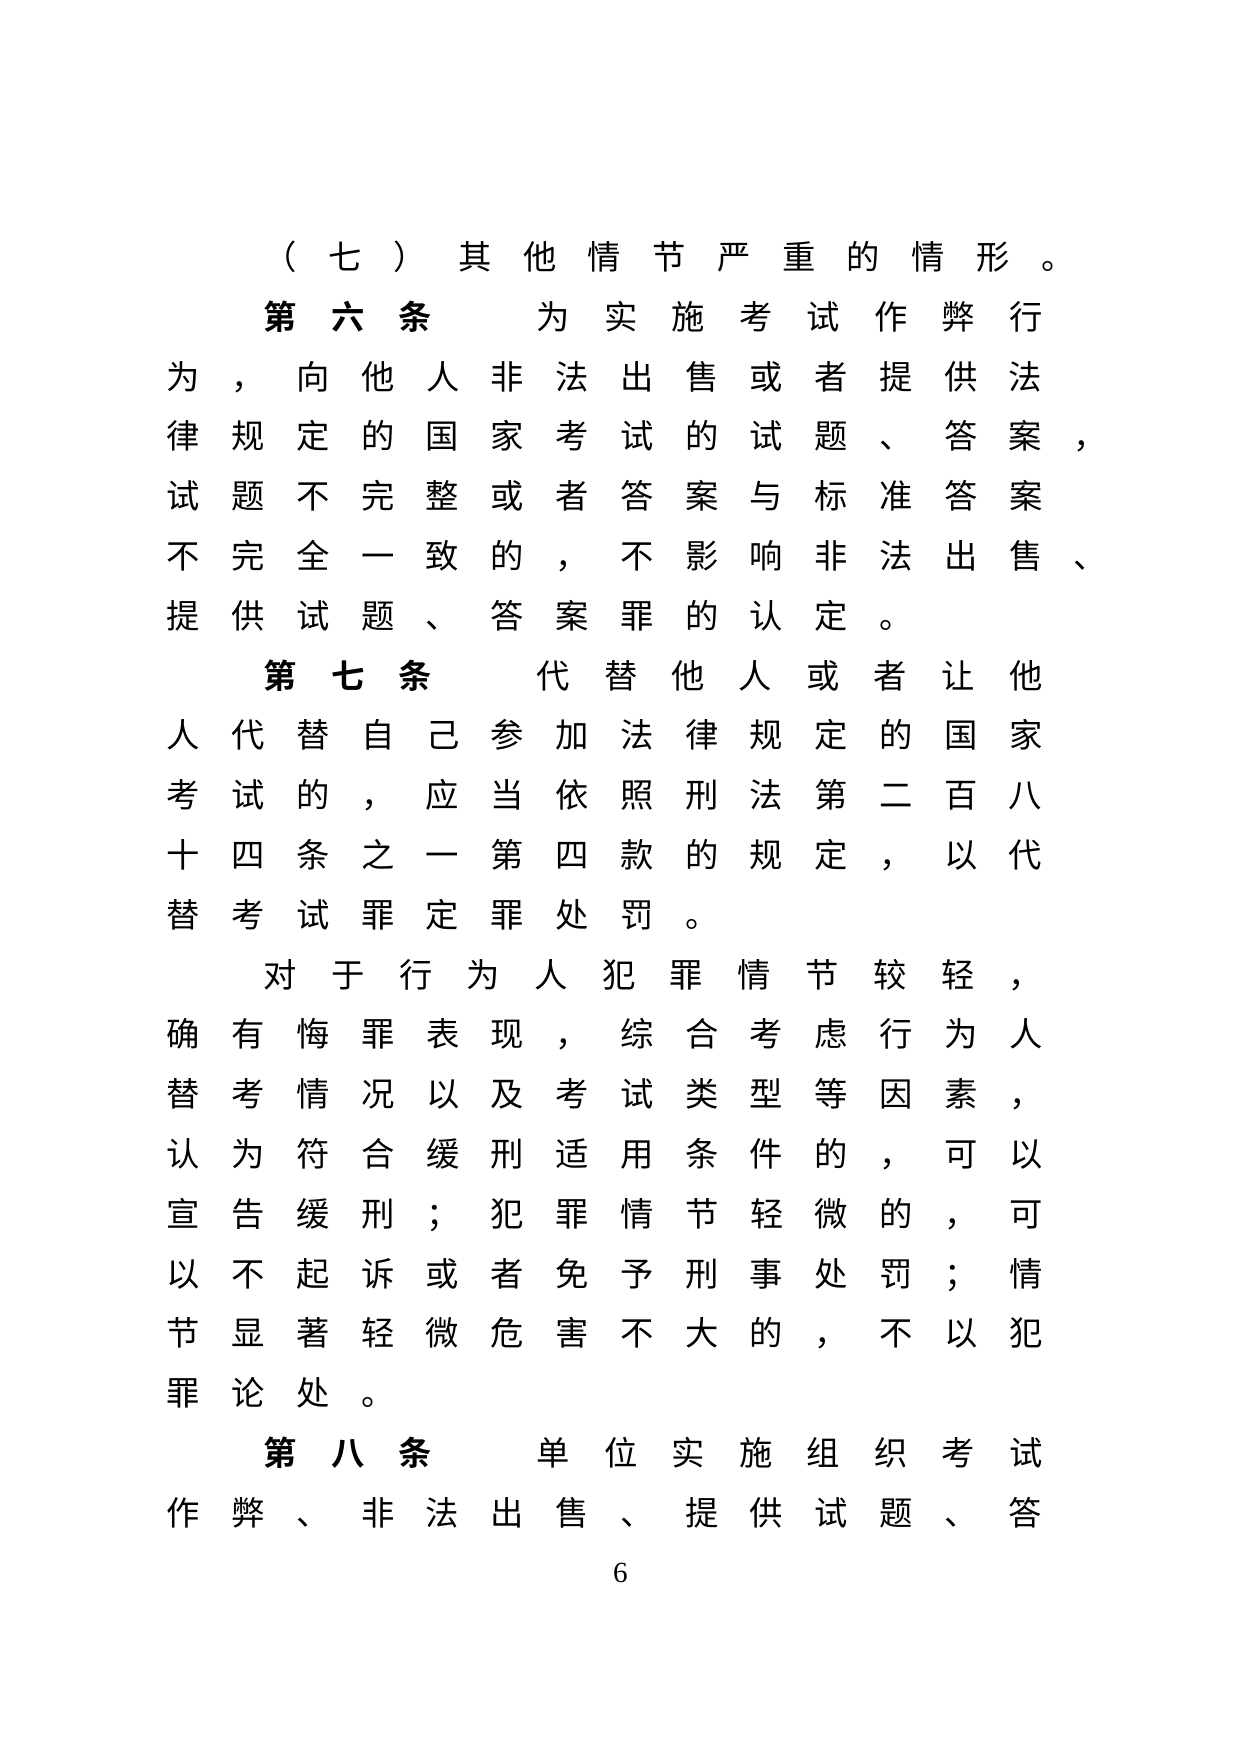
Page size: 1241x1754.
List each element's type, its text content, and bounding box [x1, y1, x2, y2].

text 对于行为人犯罪情节较轻，确有悔罪表现，综合考虑行为人替考情况以及考试类型等因素，认为符合缓刑适用条件的，可以宣告缓刑；犯罪情节轻微的，可以不起诉或者免予刑事处罚；情节显著轻微危害不大的，不以犯罪论处。 [167, 943, 1074, 1421]
text 第六条 为实施考试作弊行为，向他人非法出售或者提供法律规定的国家考试的试题、答案，试题不完整或者答案与标准答案不完全一致的，不影响非法出售、提供试题、答案罪的认定。 [167, 285, 1074, 644]
text （七）其他情节严重的情形。 [167, 225, 1074, 285]
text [167, 1421, 1074, 1541]
text 第七条 代替他人或者让他人代替自己参加法律规定的国家考试的，应当依照刑法第二百八十四条之一第四款的规定，以代替考试罪定罪处罚。 [167, 644, 1074, 943]
